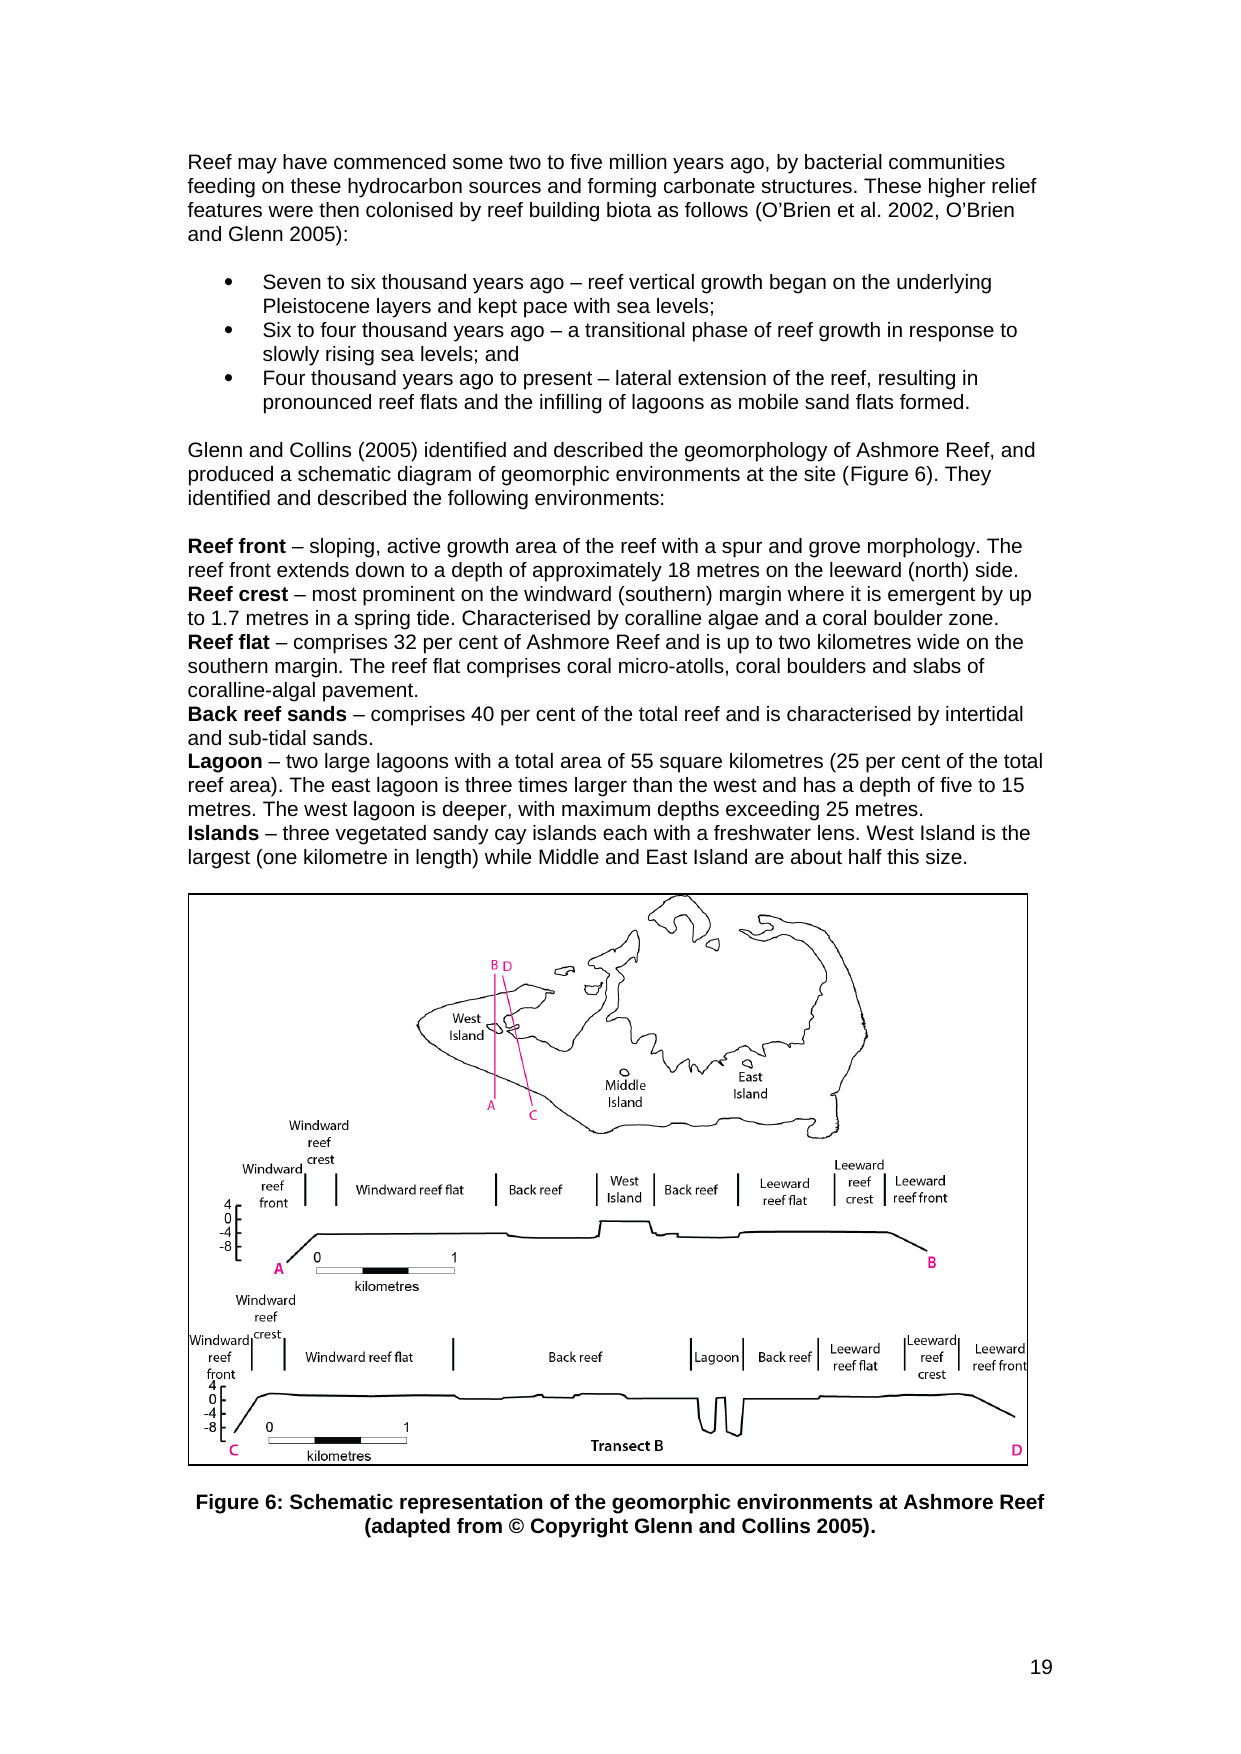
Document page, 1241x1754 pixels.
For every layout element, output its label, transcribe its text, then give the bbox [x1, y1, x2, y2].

text Reef front – sloping, active growth area of the reef with a spur and grove morphology. The reef front extends down to a depth of approximately 18 metres on the leeward (north) side. [187, 534, 1053, 582]
list Six to four thousand years ago – a transitional phase of reef growth in response to slowly rising sea levels; and [225, 318, 1053, 366]
text Lagoon – two large lagoons with a total area of 55 square kilometres (25 per cent of the total reef area). The east lagoon is three times larger than the west and has a depth of five to 15 metres. The west lagoon is deeper, with maximum depths exceeding 25 metres. [187, 749, 1053, 821]
list Four thousand years ago to present – lateral extension of the reef, resulting in pronounced reef flats and the infilling of lagoons as mobile sand flats formed. [225, 366, 1053, 414]
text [187, 150, 1053, 246]
text Back reef sands – comprises 40 per cent of the total reef and is characterised by intertidal and sub-tidal sands. [187, 701, 1053, 749]
text Glenn and Collins (2005) identified and described the geomorphology of Ashmore Reef, and produced a schematic diagram of geomorphic environments at the site (Figure 6). They identified and described the following environments: [187, 438, 1053, 510]
list Seven to six thousand years ago – reef vertical growth began on the underlying Pleistocene layers and kept pace with sea levels; [225, 270, 1053, 318]
text Figure 6: Schematic representation of the geomorphic environments at Ashmore Reef (adapted from © Copyright Glenn and Collins 2005). [187, 1490, 1053, 1538]
picture [189, 895, 1027, 1464]
text Reef flat – comprises 32 per cent of Ashmore Reef and is up to two kilometres wide on the southern margin. The reef flat comprises coral micro-atolls, coral boulders and slabs of coralline-algal pavement. [187, 629, 1053, 701]
text Reef crest – most prominent on the windward (southern) margin where it is emergent by up to 1.7 metres in a spring tide. Characterised by coralline algae and a coral boulder zone. [187, 582, 1053, 629]
text Islands – three vegetated sandy cay islands each with a freshwater lens. West Island is the largest (one kilometre in length) while Middle and East Island are about half this size. [187, 821, 1053, 869]
